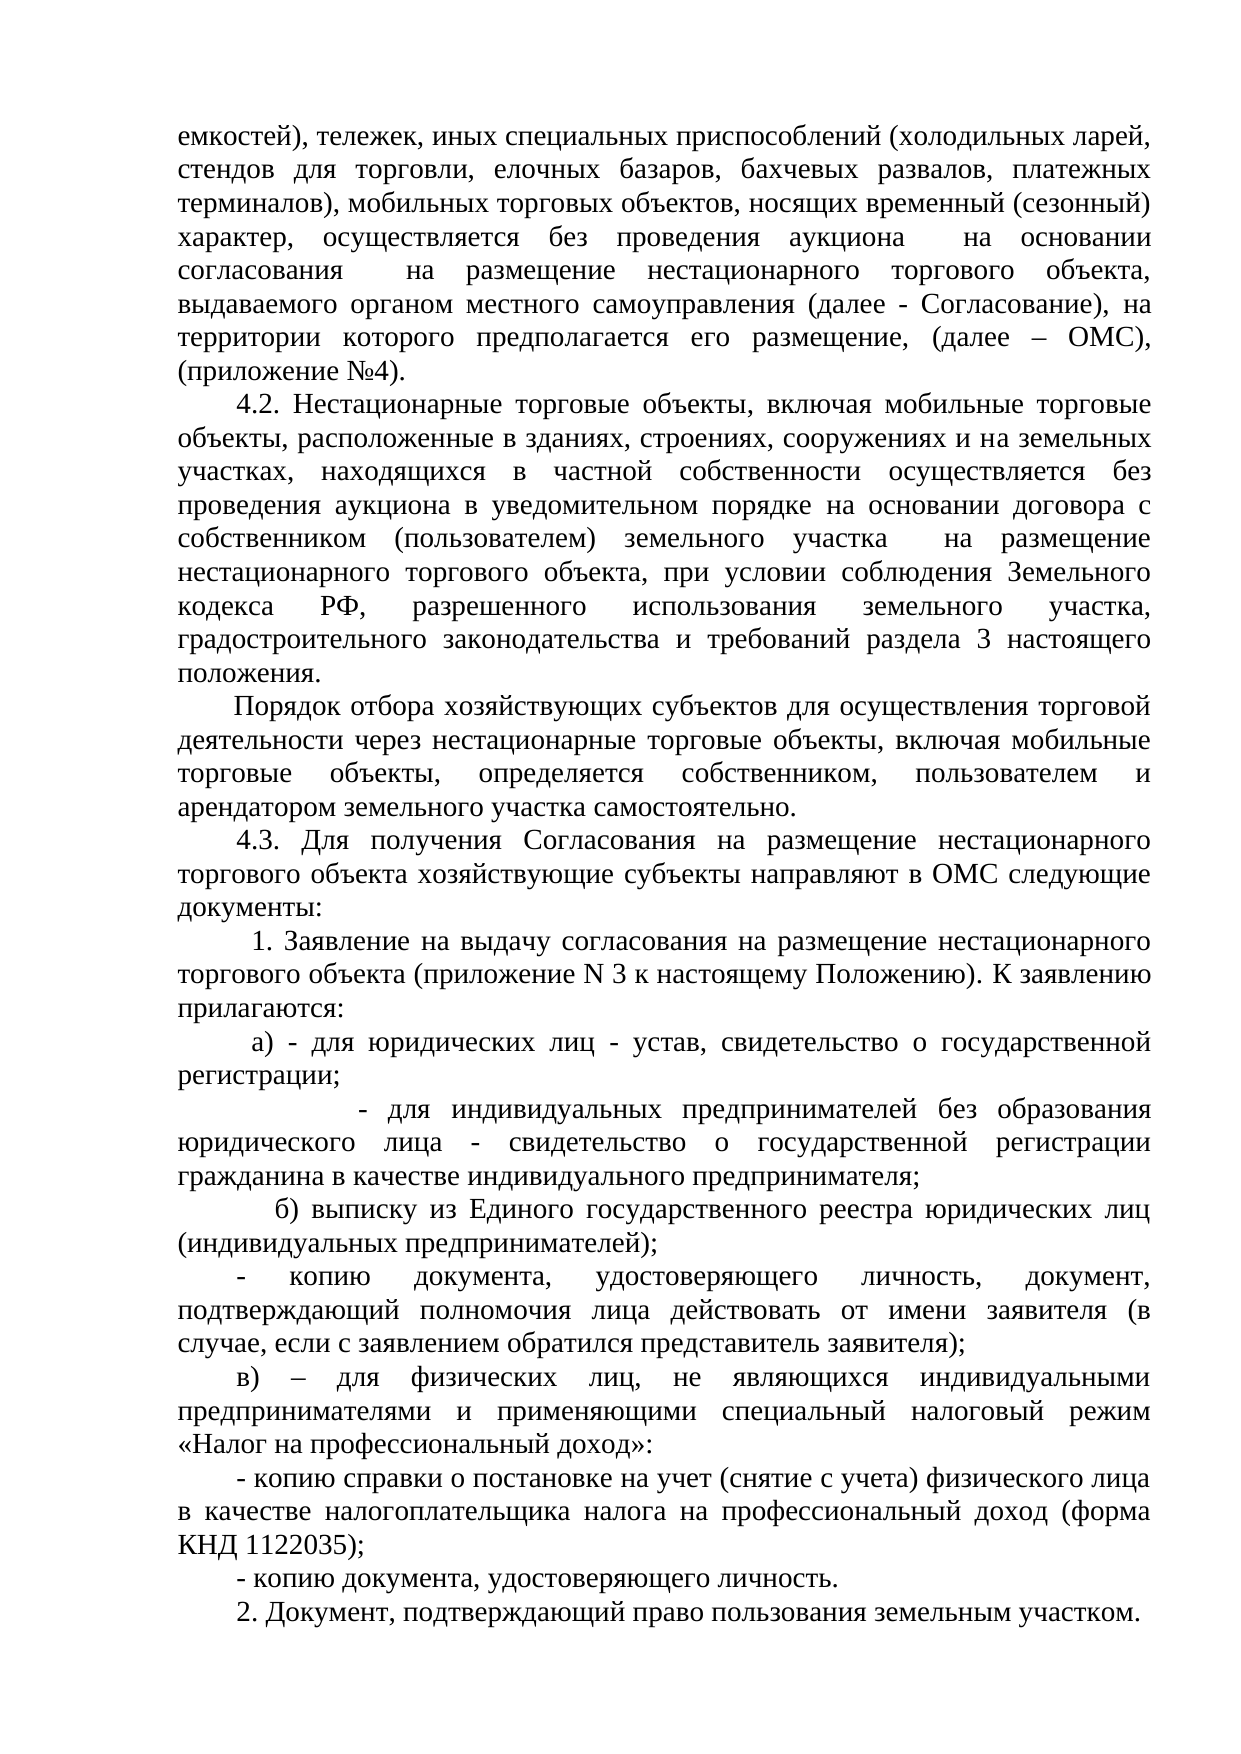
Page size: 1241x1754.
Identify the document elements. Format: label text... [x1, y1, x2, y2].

text - для индивидуальных предпринимателей без образования юридического лица - свидетельство о государственной регистрации гражданина в качестве индивидуального предпринимателя; [177, 1091, 1152, 1191]
text 4.2. Нестационарные торговые объекты, включая мобильные торговые объекты, расположенные в зданиях, строениях, сооружениях и на земельных участках, находящихся в частной собственности осуществляется без проведения аукциона в уведомительном порядке на основании договора с собственником (пользователем) земельного участка на размещение нестационарного торгового объекта, при условии соблюдения Земельного кодекса РФ, разрешенного использования земельного участка, градостроительного законодательства и требований раздела 3 настоящего положения. [177, 386, 1152, 688]
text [177, 118, 1152, 386]
text 1. Заявление на выдачу согласования на размещение нестационарного торгового объекта (приложение N 3 к настоящему Положению). К заявлению прилагаются: [177, 923, 1152, 1024]
text - копию справки о постановке на учет (снятие с учета) физического лица в качестве налогоплательщика налога на профессиональный доход (форма КНД 1122035); [177, 1460, 1152, 1560]
text а) - для юридических лиц - устав, свидетельство о государственной регистрации; [177, 1024, 1152, 1091]
text Порядок отбора хозяйствующих субъектов для осуществления торговой деятельности через нестационарные торговые объекты, включая мобильные торговые объекты, определяется собственником, пользователем и арендатором земельного участка самостоятельно. [177, 688, 1152, 822]
text б) выписку из Единого государственного реестра юридических лиц (индивидуальных предпринимателей); [177, 1191, 1152, 1258]
text 2. Документ, подтверждающий право пользования земельным участком. [177, 1594, 1152, 1627]
text - копию документа, удостоверяющего личность. [177, 1560, 1152, 1594]
text - копию документа, удостоверяющего личность, документ, подтверждающий полномочия лица действовать от имени заявителя (в случае, если с заявлением обратился представитель заявителя); [177, 1258, 1152, 1359]
text 4.3. Для получения Согласования на размещение нестационарного торгового объекта хозяйствующие субъекты направляют в ОМС следующие документы: [177, 822, 1152, 923]
text в) – для физических лиц, не являющихся индивидуальными предпринимателями и применяющими специальный налоговый режим «Налог на профессиональный доход»: [177, 1359, 1152, 1460]
